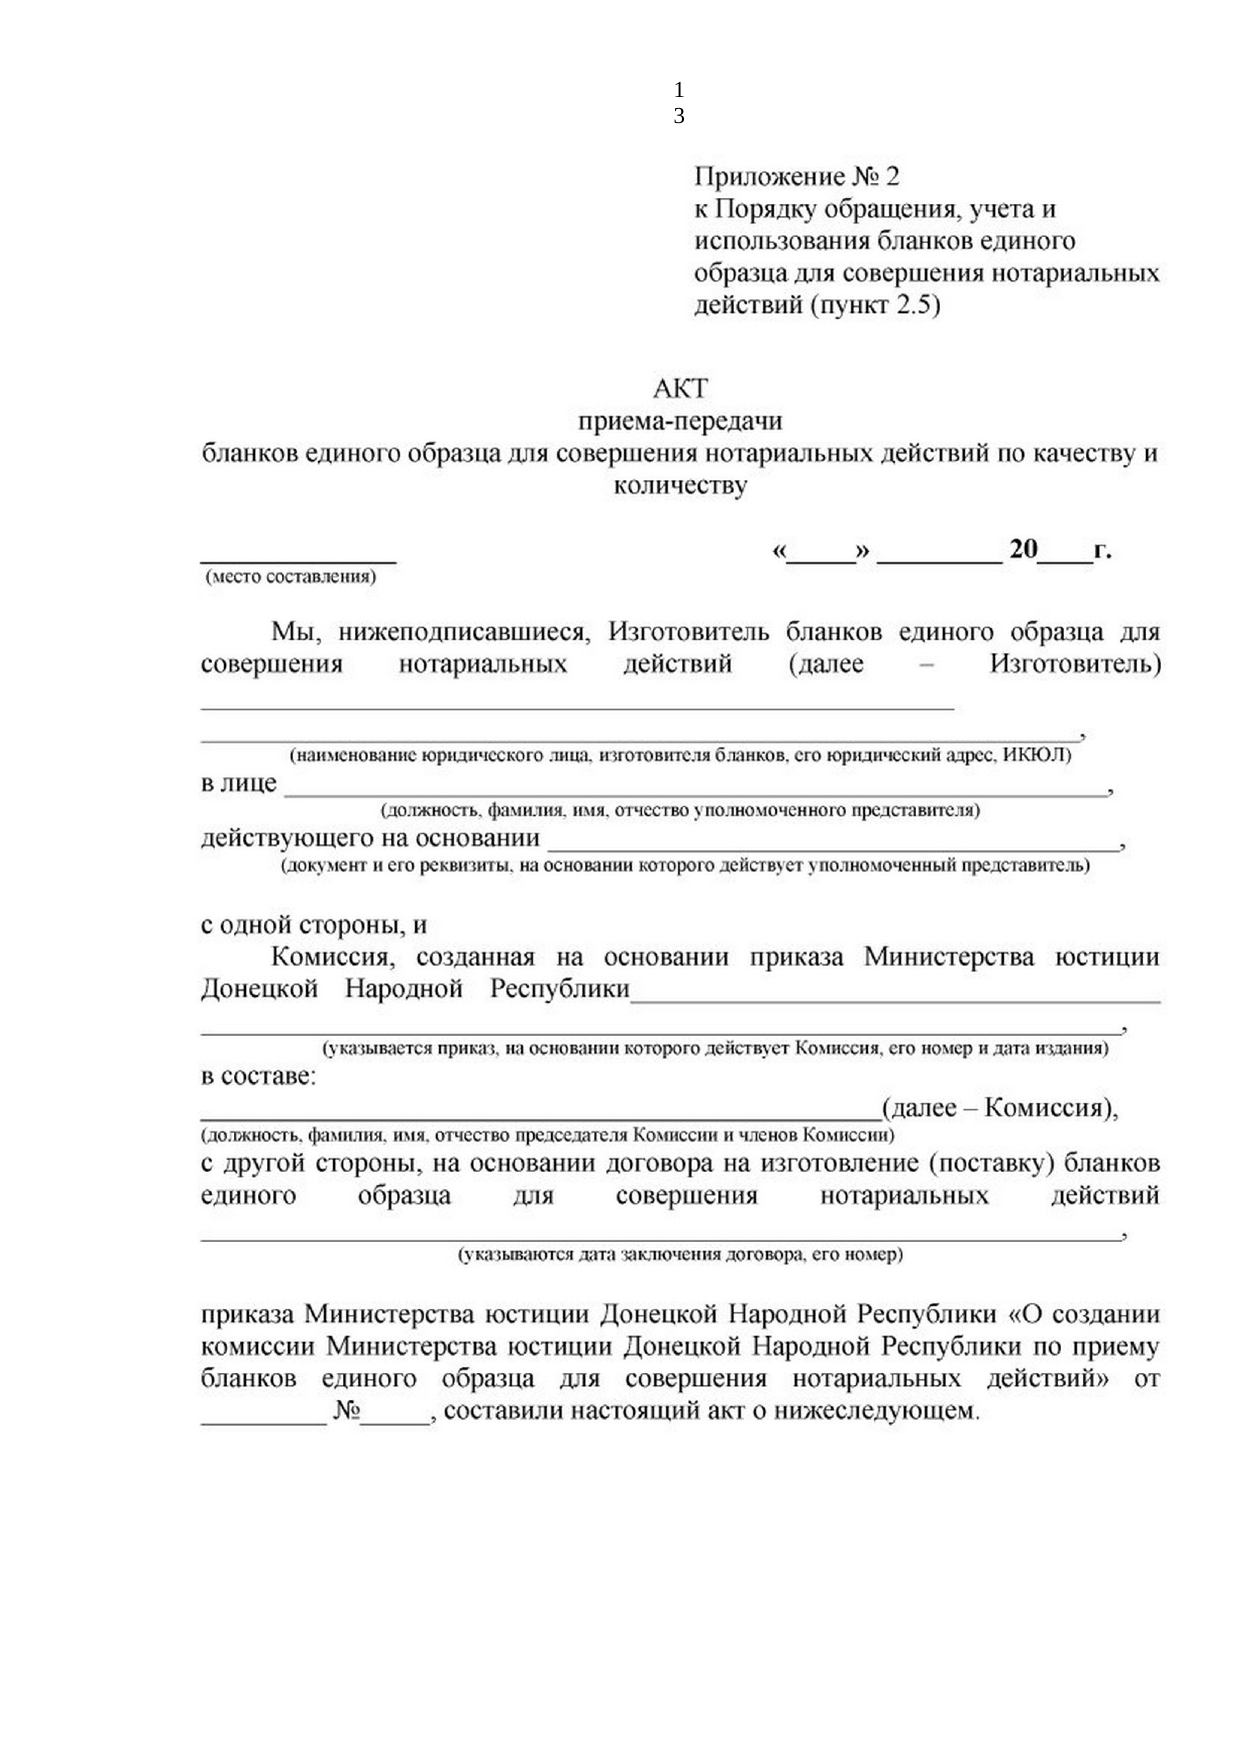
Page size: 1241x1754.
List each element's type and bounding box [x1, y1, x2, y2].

picture [173, 128, 1183, 1459]
